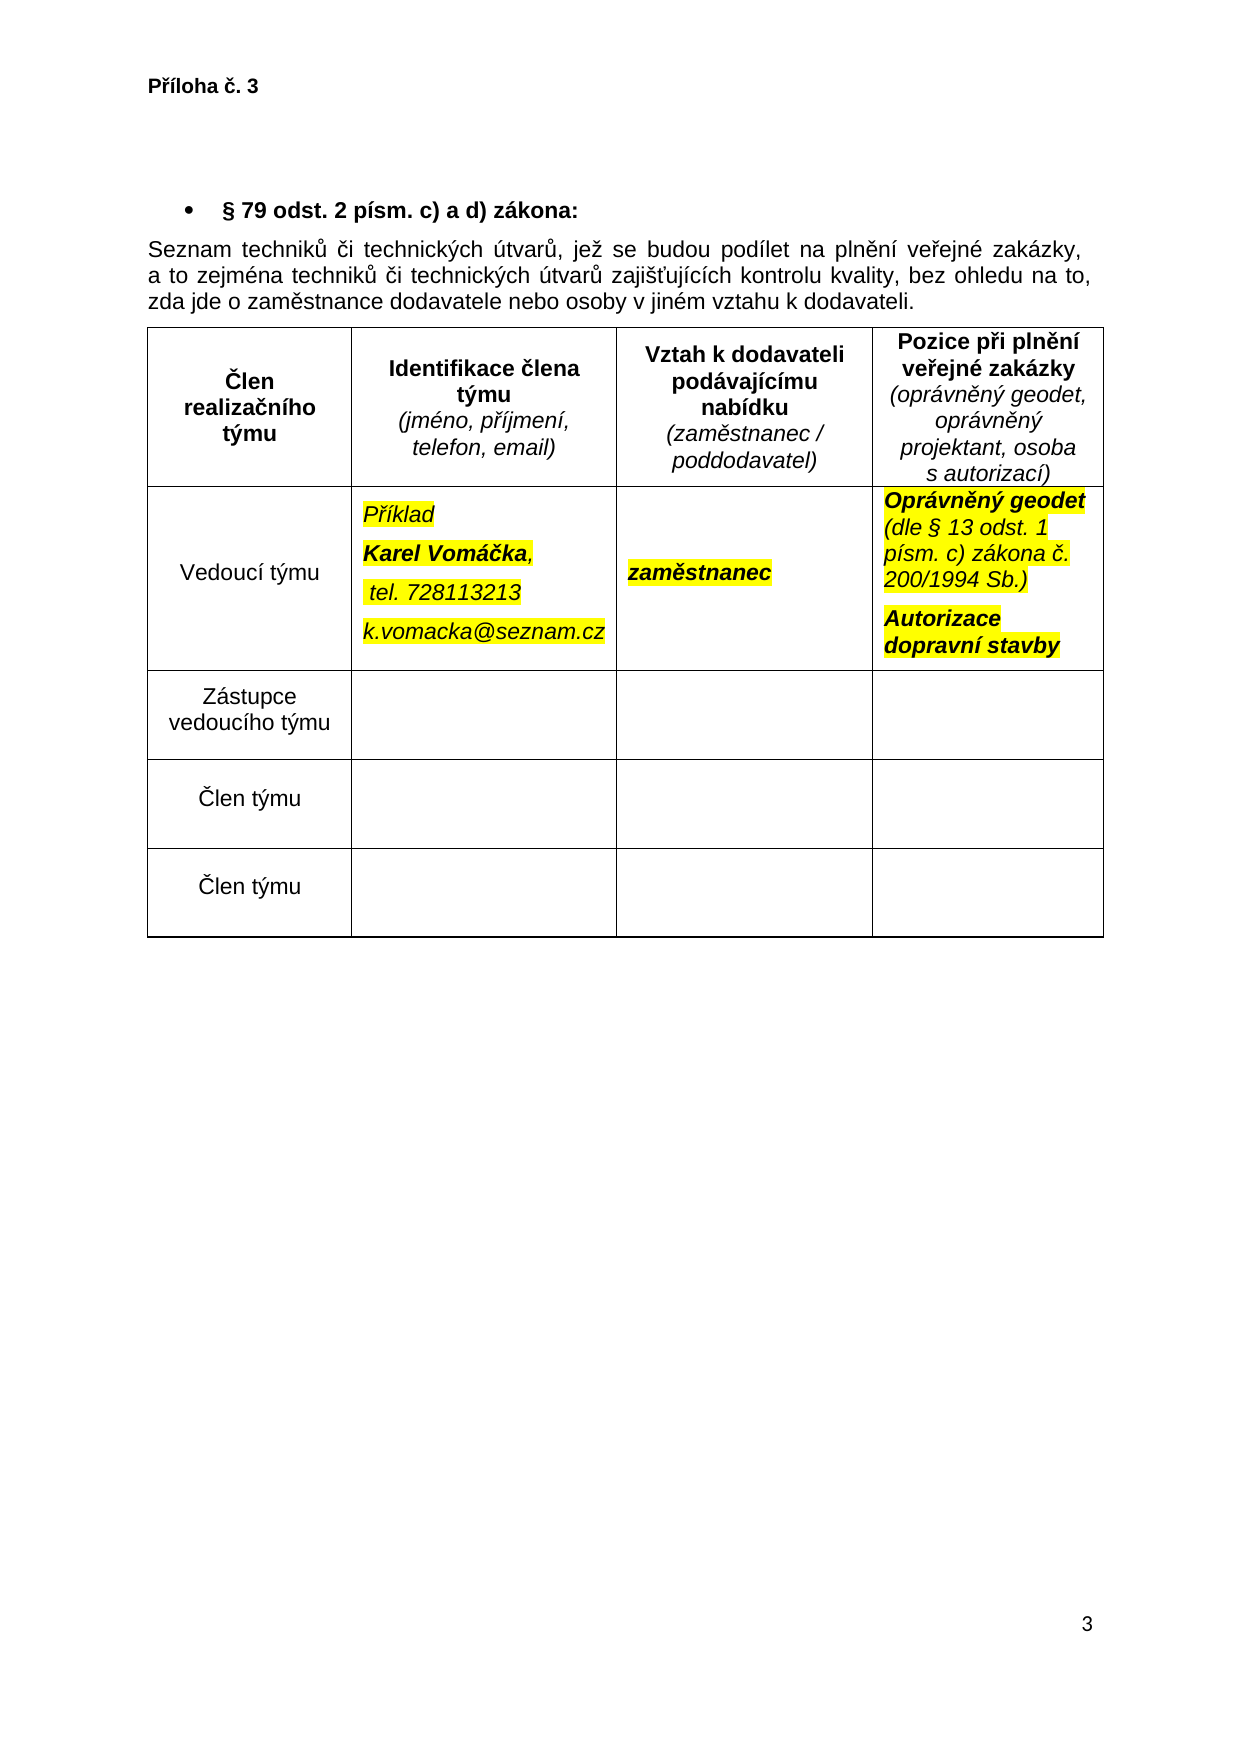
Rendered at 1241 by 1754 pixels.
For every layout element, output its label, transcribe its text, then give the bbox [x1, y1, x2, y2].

text Seznam techniků či technických útvarů, jež se budou podílet na plnění veřejné zakázky, a to zejména techniků či technických útvarů zajišťujících kontrolu kvality, bez ohledu na to, zda jde o zaměstnance dodavatele nebo osoby v jiném vztahu k dodavateli. [148, 236, 1093, 314]
table_cell [617, 760, 872, 848]
text § 79 odst. 2 písm. c) a d) zákona: [185, 197, 1093, 223]
table_cell Oprávněný geodet (dle § 13 odst. 1 písm. c) zákona č. 200/1994 Sb.) Autorizace dopravní stavby [873, 487, 1103, 670]
table_header Vztah k dodavateli podávajícímu nabídku (zaměstnanec / poddodavatel) [617, 328, 872, 486]
table_header Pozice při plnění veřejné zakázky (oprávněný geodet, oprávněný projektant, osoba s autorizací) [873, 328, 1103, 486]
table_cell [873, 849, 1103, 936]
table_cell [352, 671, 616, 759]
table_cell Vedoucí týmu [148, 487, 351, 670]
table_cell zaměstnanec [617, 487, 872, 670]
table_cell Člen týmu [148, 849, 351, 936]
table_header Identifikace člena týmu (jméno, příjmení, telefon, email) [352, 328, 616, 486]
table_cell Příklad Karel Vomáčka, tel. 728113213 k.vomacka@seznam.cz [352, 487, 616, 670]
table_cell [873, 760, 1103, 848]
table_cell [352, 849, 616, 936]
table_cell [873, 671, 1103, 759]
table_cell Člen týmu [148, 760, 351, 848]
table_cell [617, 849, 872, 936]
table_cell [617, 671, 872, 759]
table_header Člen realizačního týmu [148, 328, 351, 486]
table_cell Zástupce vedoucího týmu [148, 671, 351, 759]
table_cell [352, 760, 616, 848]
